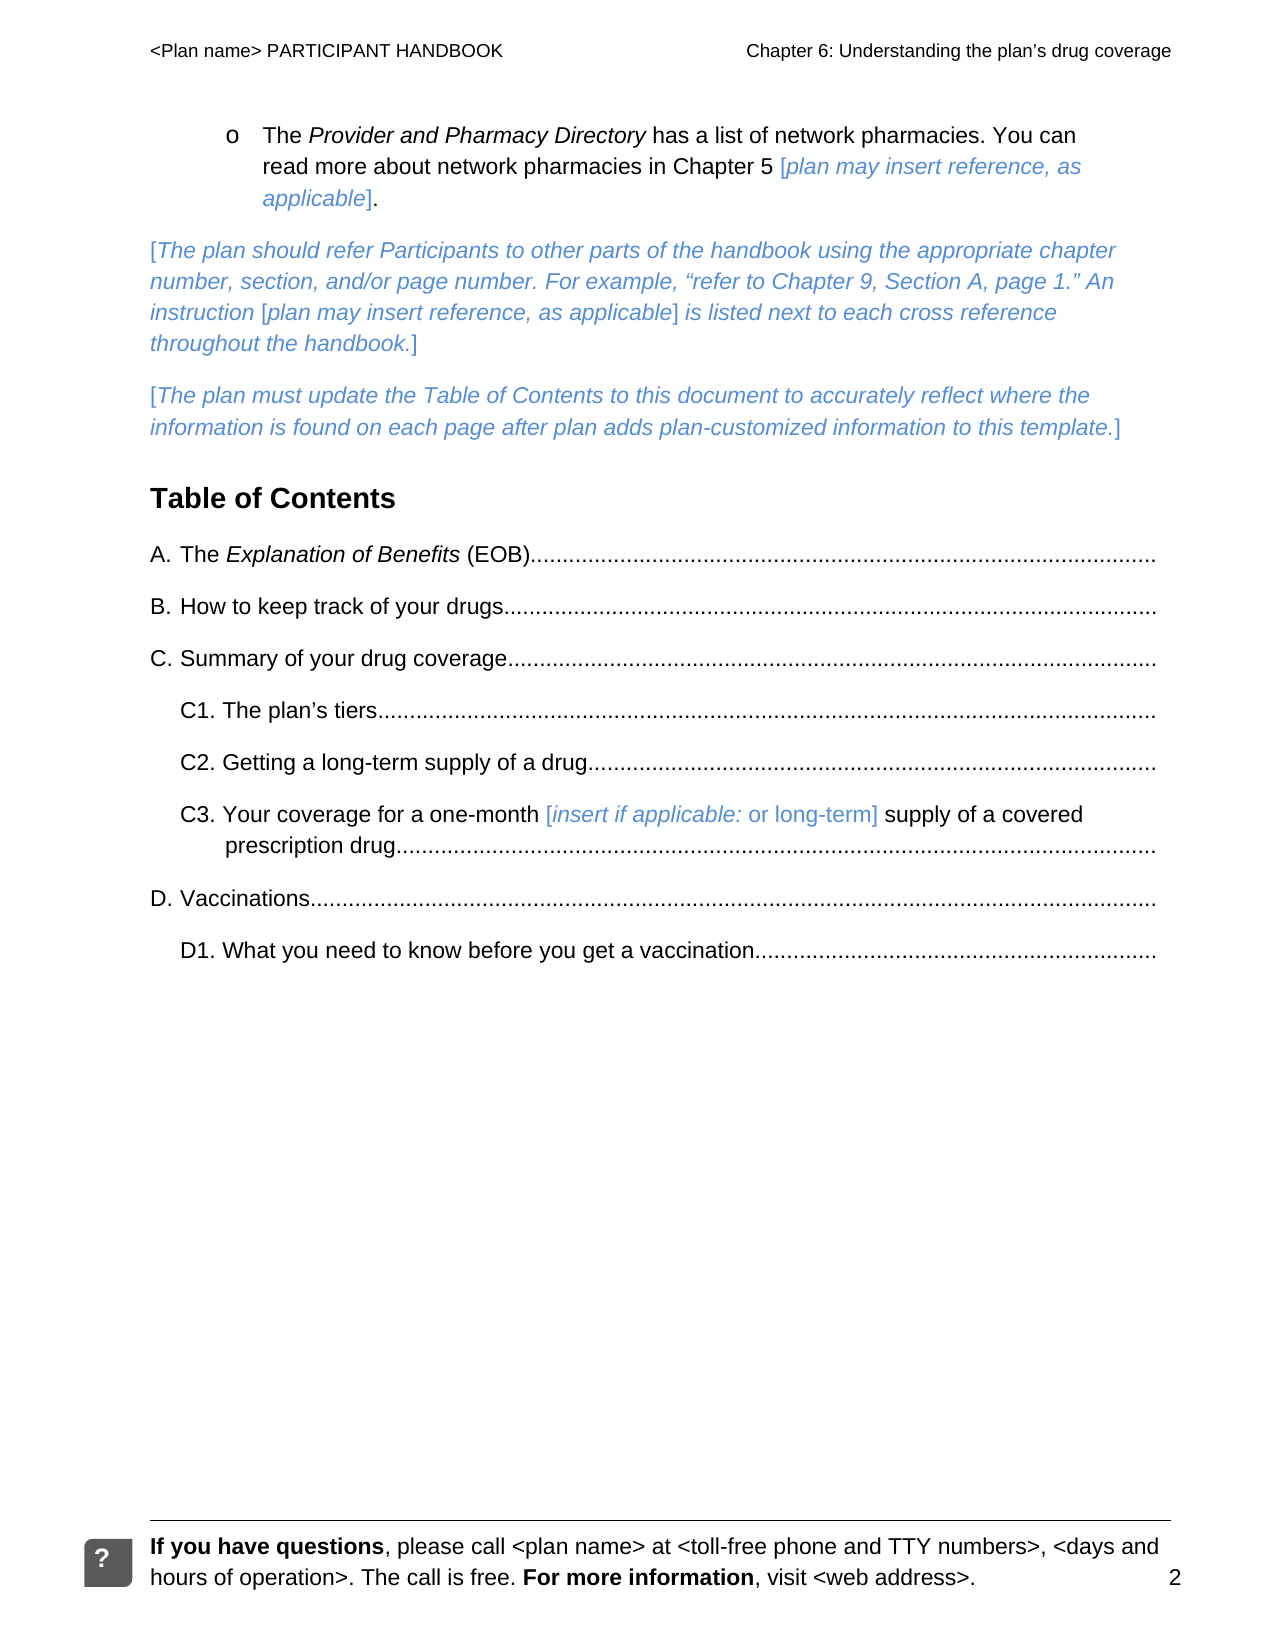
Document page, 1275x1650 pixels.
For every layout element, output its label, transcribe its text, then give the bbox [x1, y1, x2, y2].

list The Provider and Pharmacy Directory has a list of network pharmacies. You can read more about network pharmacies in Chapter 5 [plan may insert reference, as applicable]. [225, 118, 1096, 212]
text [The plan must update the Table of Contents to this document to accurately reflect where the information is found on each page after plan adds plan-customized information to this template.] [150, 379, 1171, 441]
text [The plan should refer Participants to other parts of the handbook using the appropriate chapter number, section, and/or page number. For example, “refer to Chapter 9, Section A, page 1.” An instruction [plan may insert reference, as applicable] is listed next to each cross reference throughout the handbook.] [150, 233, 1171, 358]
